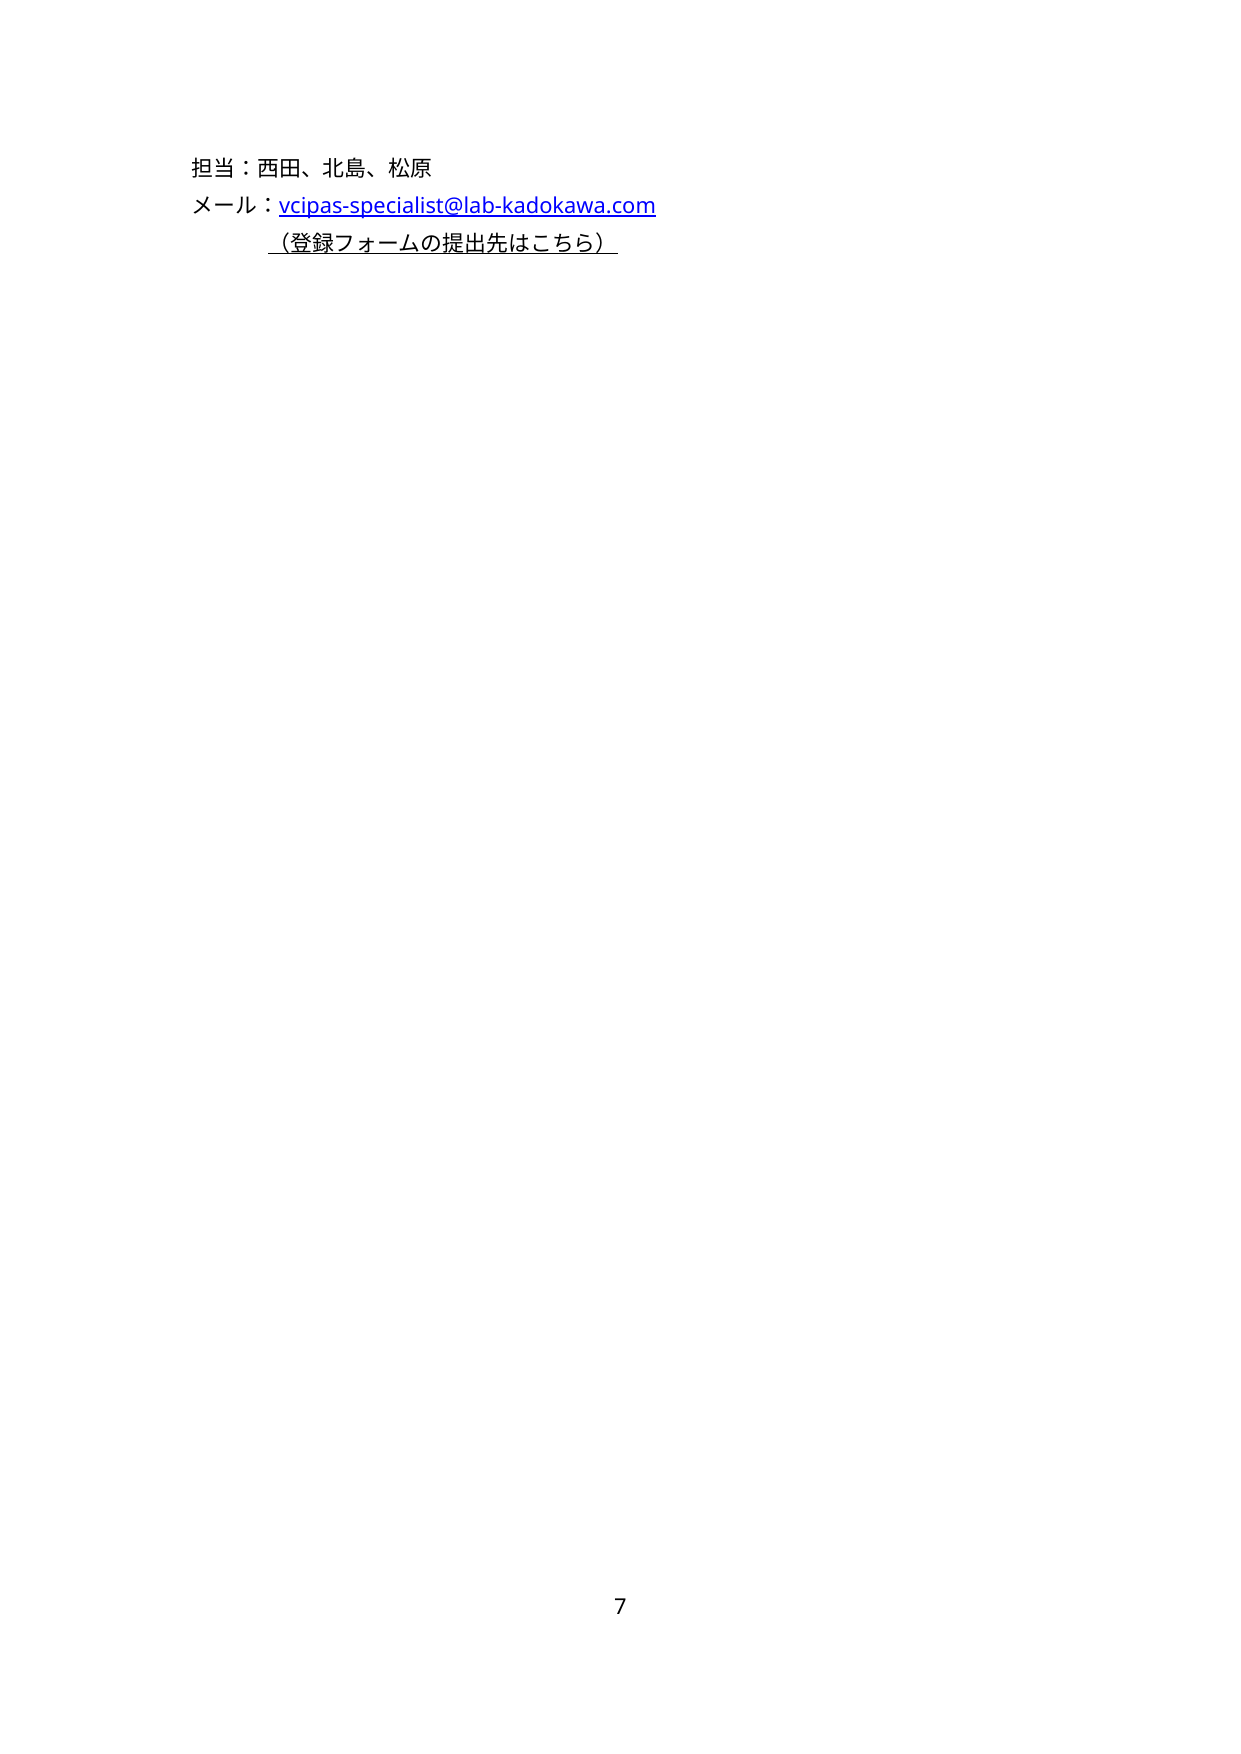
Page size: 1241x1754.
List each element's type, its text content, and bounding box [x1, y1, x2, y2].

text （登録フォームの提出先はこちら） [148, 223, 1092, 260]
text 担当：西田、北島、松原 [148, 148, 1092, 185]
text メール：vcipas-specialist@lab-kadokawa.com [148, 185, 1092, 223]
